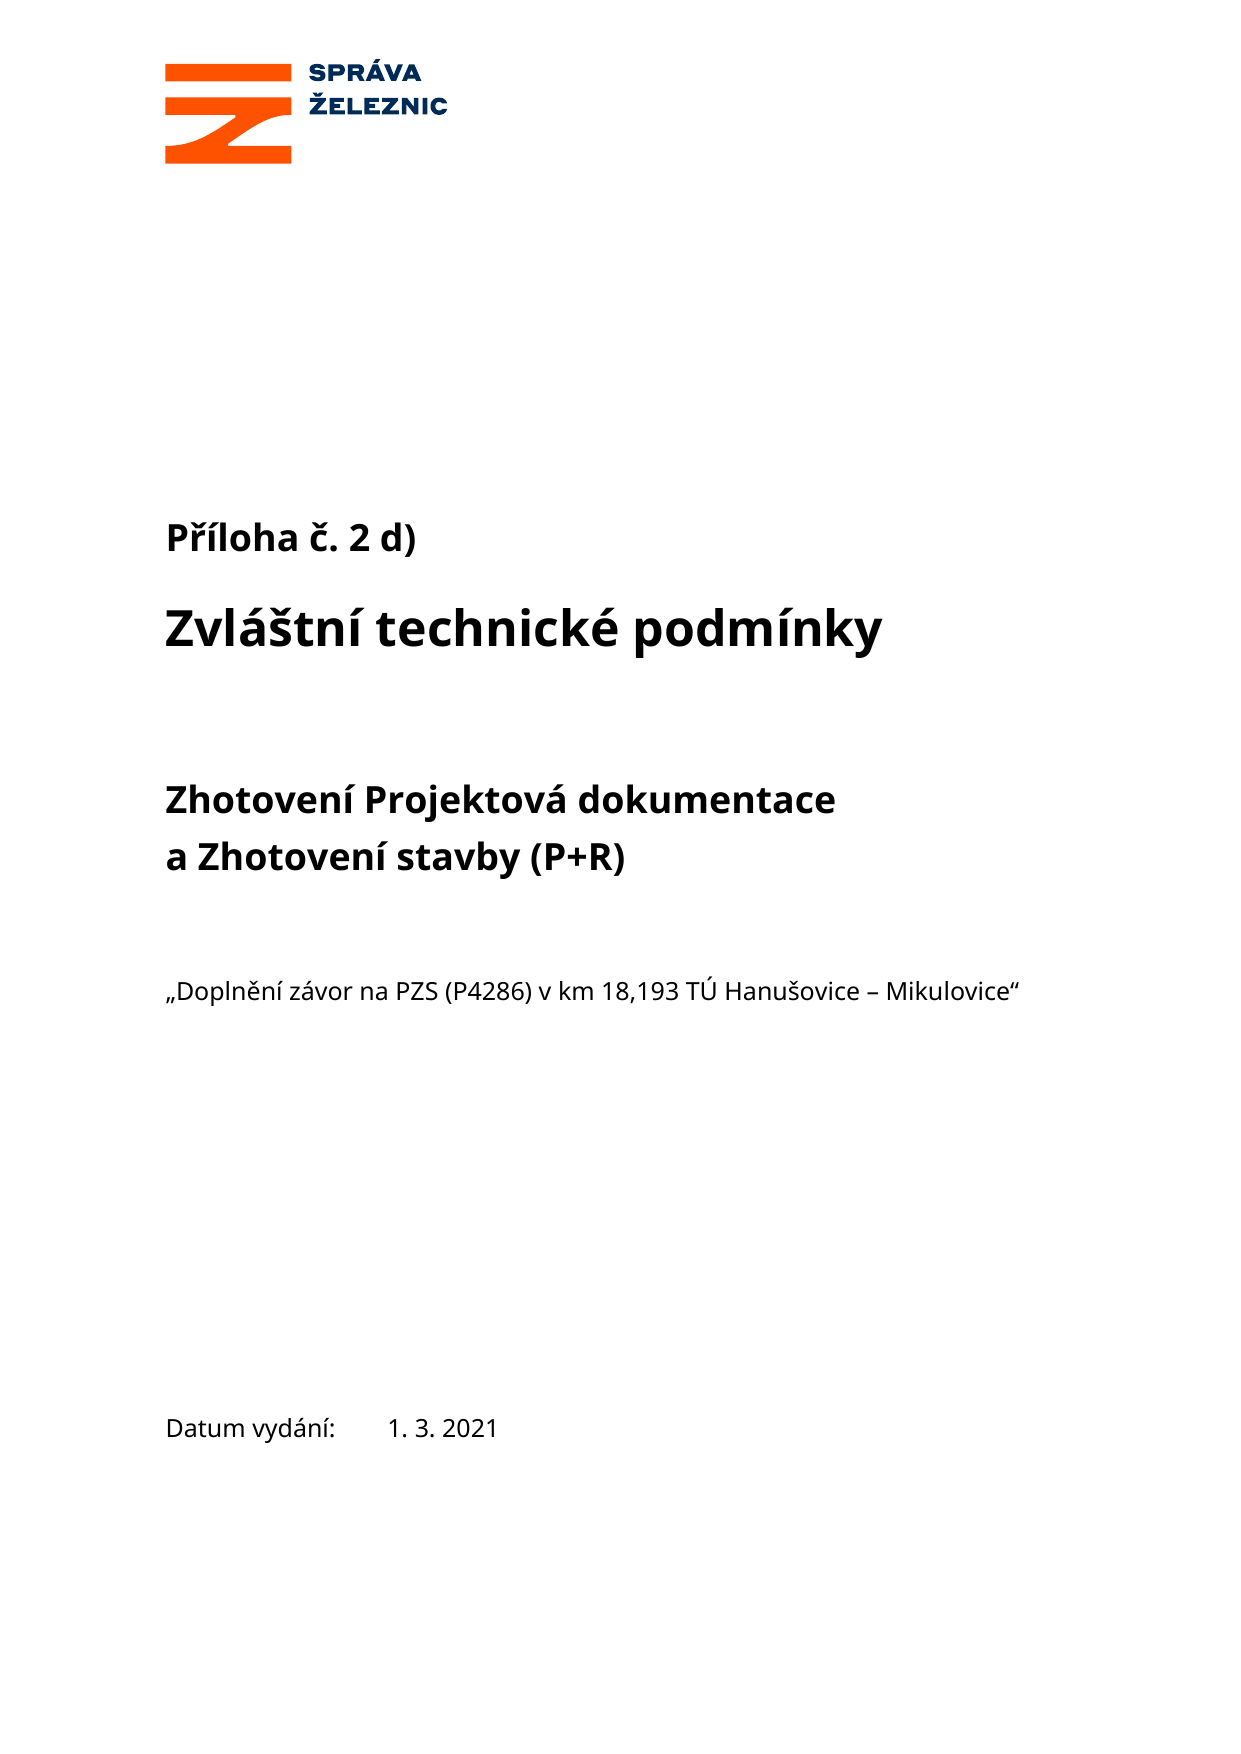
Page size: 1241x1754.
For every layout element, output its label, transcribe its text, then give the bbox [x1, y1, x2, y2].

text Datum vydání: 1. 3. 2021 [165, 1410, 1075, 1444]
text Zvláštní technické podmínky [165, 593, 1075, 661]
text Zhotovení Projektová dokumentace a Zhotovení stavby (P+R) [165, 774, 1075, 881]
text Příloha č. 2 d) [165, 512, 1075, 563]
